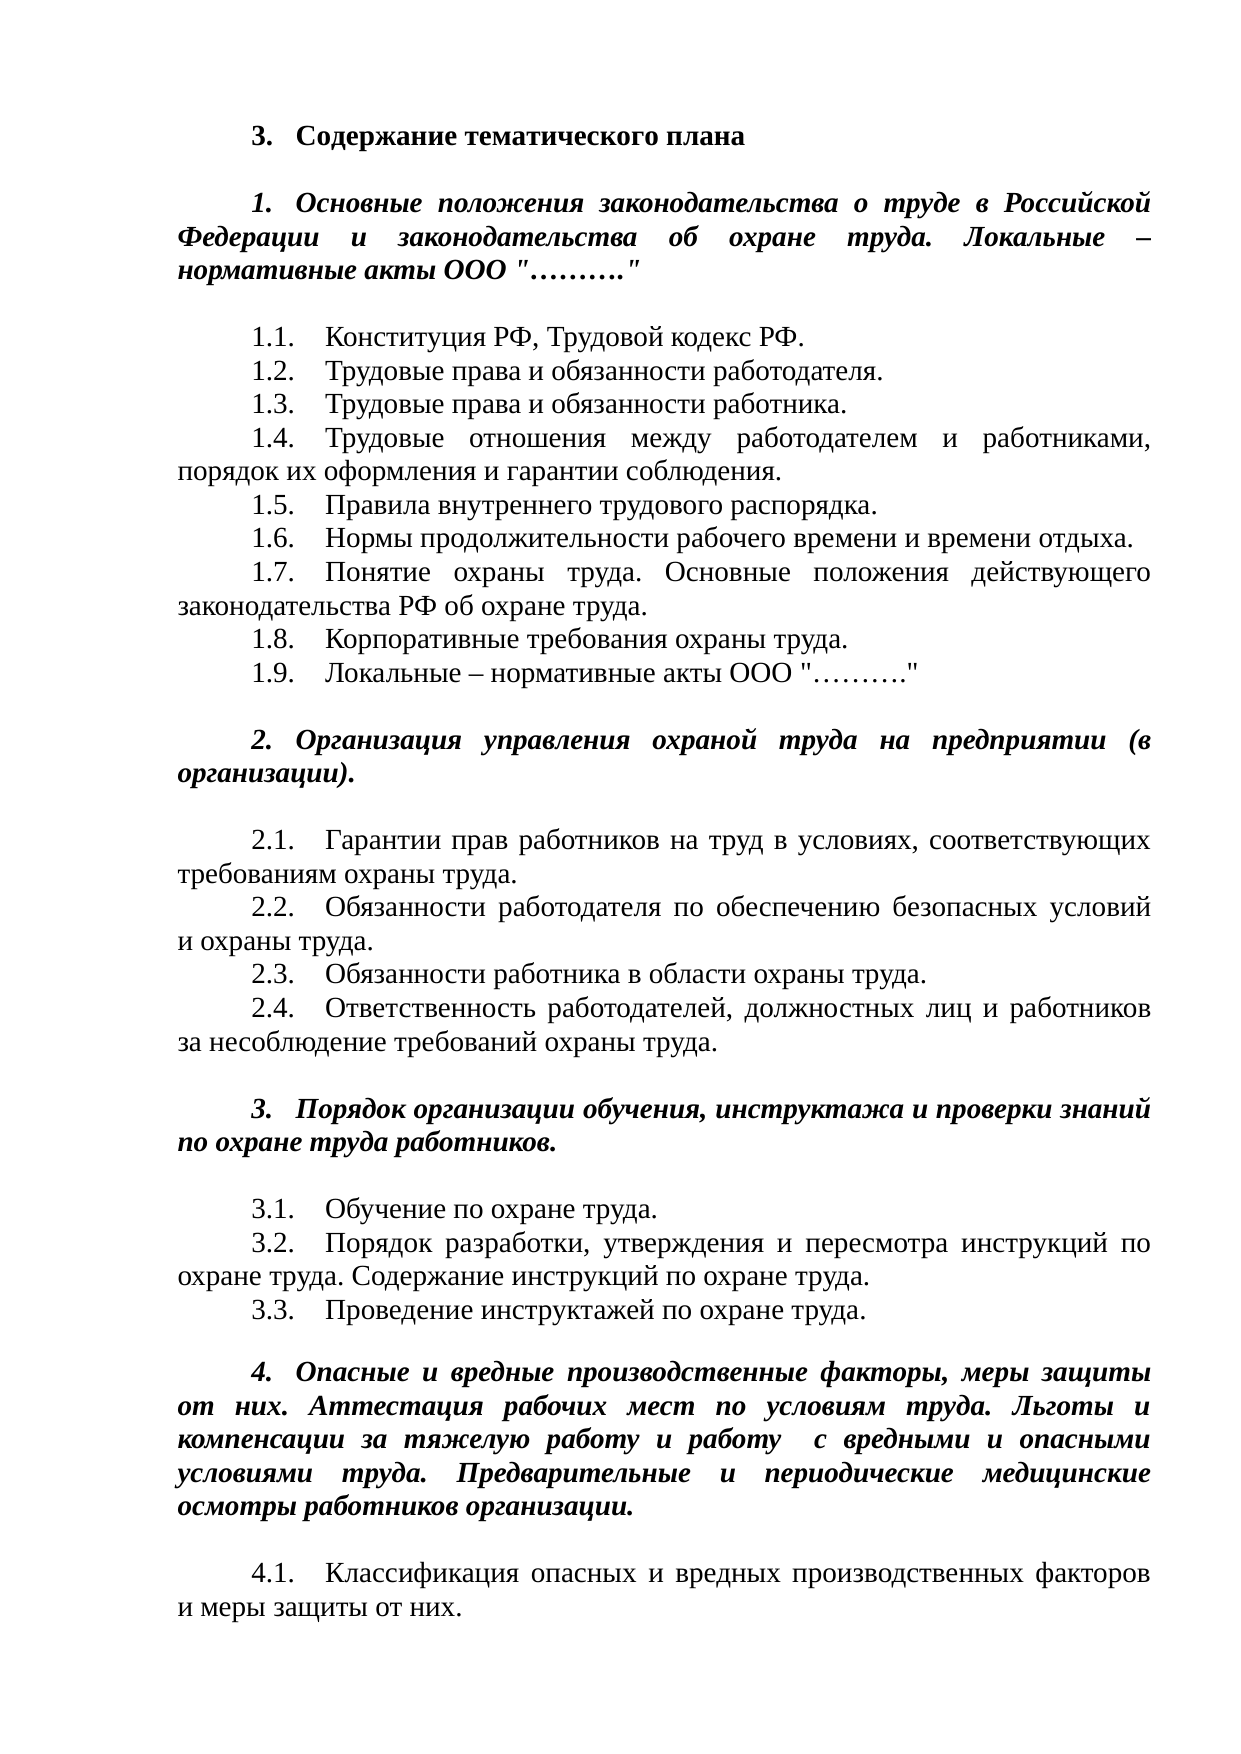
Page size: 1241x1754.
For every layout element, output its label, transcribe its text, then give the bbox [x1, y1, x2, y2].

list Обязанности работодателя по обеспечению безопасных условий и охраны труда. [177, 889, 1152, 957]
list Опасные и вредные производственные факторы, меры защиты от них. Аттестация рабочих мест по условиям труда. Льготы и компенсации за тяжелую работу и работу с вредными и опасными условиями труда. Предварительные и периодические медицинские осмотры работников организации. [177, 1354, 1152, 1522]
list Локальные – нормативные акты ООО "………." [177, 655, 1152, 688]
list Нормы продолжительности рабочего времени и времени отдыха. [177, 521, 1152, 554]
list Основные положения законодательства о труде в Российской Федерации и законодательства об охране труда. Локальные – нормативные акты ООО "………." [177, 185, 1152, 286]
list Содержание тематического плана [177, 118, 1152, 152]
list Трудовые права и обязанности работника. [177, 386, 1152, 420]
list Трудовые отношения между работодателем и работниками, порядок их оформления и гарантии соблюдения. [177, 420, 1152, 487]
list Классификация опасных и вредных производственных факторов и меры защиты от них. [177, 1556, 1152, 1623]
list Обязанности работника в области охраны труда. [177, 957, 1152, 990]
list Обучение по охране труда. [177, 1191, 1152, 1225]
list Трудовые права и обязанности работодателя. [177, 353, 1152, 386]
list Правила внутреннего трудового распорядка. [177, 487, 1152, 521]
list Порядок организации обучения, инструктажа и проверки знаний по охране труда работников. [177, 1091, 1152, 1158]
list Проведение инструктажей по охране труда. [177, 1292, 1152, 1326]
list Ответственность работодателей, должностных лиц и работников за несоблюдение требований охраны труда. [177, 990, 1152, 1057]
list Организация управления охраной труда на предприятии (в организации). [177, 722, 1152, 789]
list Порядок разработки, утверждения и пересмотра инструкций по охране труда. Содержание инструкций по охране труда. [177, 1225, 1152, 1292]
list Конституция РФ, Трудовой кодекс РФ. [177, 319, 1152, 353]
list Гарантии прав работников на труд в условиях, соответствующих требованиям охраны труда. [177, 822, 1152, 889]
list Понятие охраны труда. Основные положения действующего законодательства РФ об охране труда. [177, 554, 1152, 621]
list Корпоративные требования охраны труда. [177, 621, 1152, 655]
